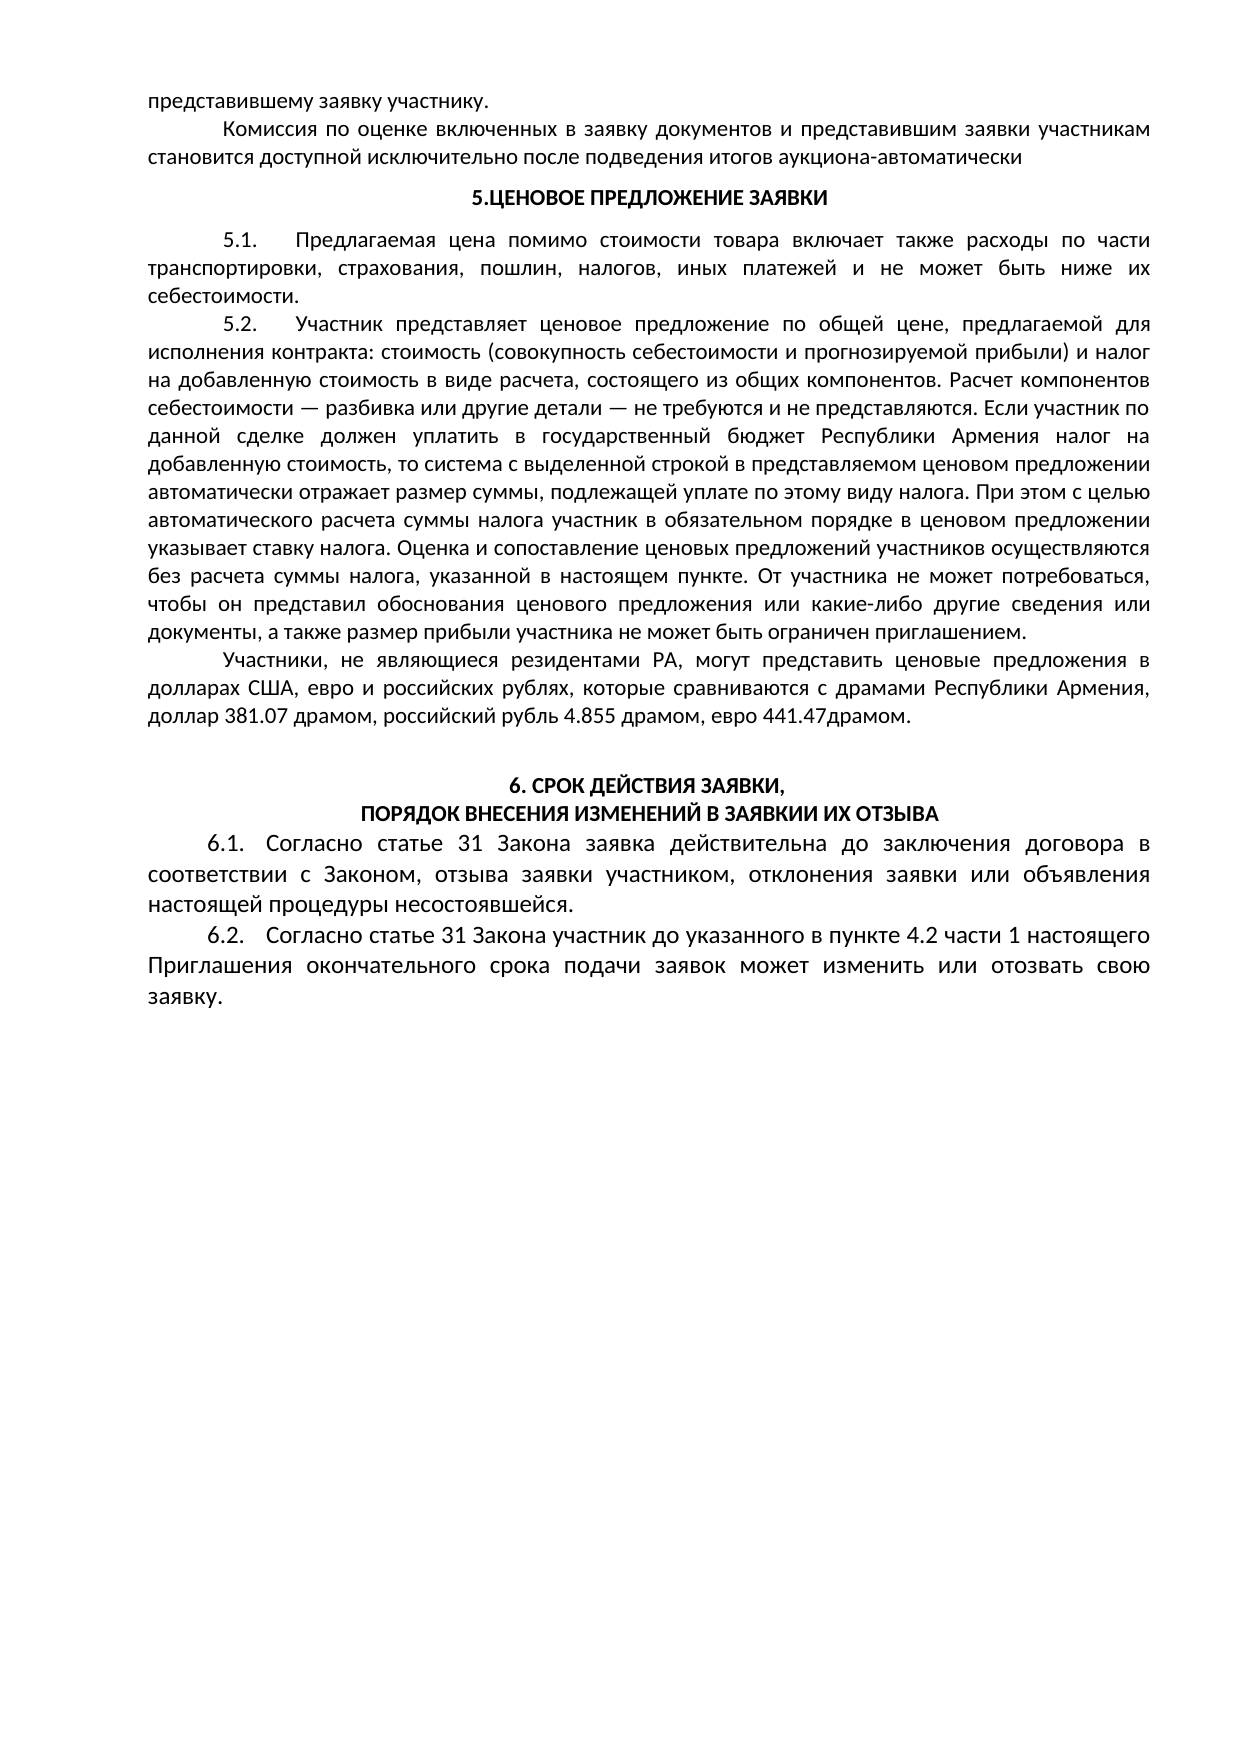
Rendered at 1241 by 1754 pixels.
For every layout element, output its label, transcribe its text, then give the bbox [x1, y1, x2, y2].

text 5.2. Участник представляет ценовое предложение по общей цене, предлагаемой для исполнения контракта: стоимость (совокупность себестоимости и прогнозируемой прибыли) и налог на добавленную стоимость в виде расчета, состоящего из общих компонентов. Расчет компонентов себестоимости — разбивка или другие детали — не требуются и не представляются. Если участник по данной сделке должен уплатить в государственный бюджет Республики Армения налог на добавленную стоимость, то система с выделенной строкой в представляемом ценовом предложении автоматически отражает размер суммы, подлежащей уплате по этому виду налога. При этом с целью автоматического расчета суммы налога участник в обязательном порядке в ценовом предложении указывает ставку налога. Оценка и сопоставление ценовых предложений участников осуществляются без расчета суммы налога, указанной в настоящем пункте. От участника не может потребоваться, чтобы он представил обоснования ценового предложения или какие-либо другие сведения или документы, а также размер прибыли участника не может быть ограничен приглашением. [148, 309, 1152, 645]
text 6. СРОК ДЕЙСТВИЯ ЗАЯВКИ, ПОРЯДОК ВНЕСЕНИЯ ИЗМЕНЕНИЙ В ЗАЯВКИИ ИХ ОТЗЫВА [207, 771, 1093, 827]
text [148, 86, 1152, 114]
text Комиссия по оценке включенных в заявку документов и представившим заявки участникам становится доступной исключительно после подведения итогов аукциона-автоматически [148, 114, 1152, 171]
text Участники, не являющиеся резидентами РА, могут представить ценовые предложения в долларах США, евро и российских рублях, которые сравниваются с драмами Республики Армения, доллар 381.07 драмом, российский рубль 4.855 драмом, евро 441.47драмом. [148, 645, 1152, 729]
text 6.2. Согласно статье 31 Закона участник до указанного в пункте 4.2 части 1 настоящего Приглашения окончательного срока подачи заявок может изменить или отозвать свою заявку. [148, 919, 1152, 1011]
text 6.1. Согласно статье 31 Закона заявка действительна до заключения договора в соответствии с Законом, отзыва заявки участником, отклонения заявки или объявления настоящей процедуры несостоявшейся. [148, 827, 1152, 919]
text 5.ЦЕНОВОЕ ПРЕДЛОЖЕНИЕ ЗАЯВКИ [148, 183, 1152, 211]
text 5.1. Предлагаемая цена помимо стоимости товара включает также расходы по части транспортировки, страхования, пошлин, налогов, иных платежей и не может быть ниже их себестоимости. [148, 225, 1152, 309]
